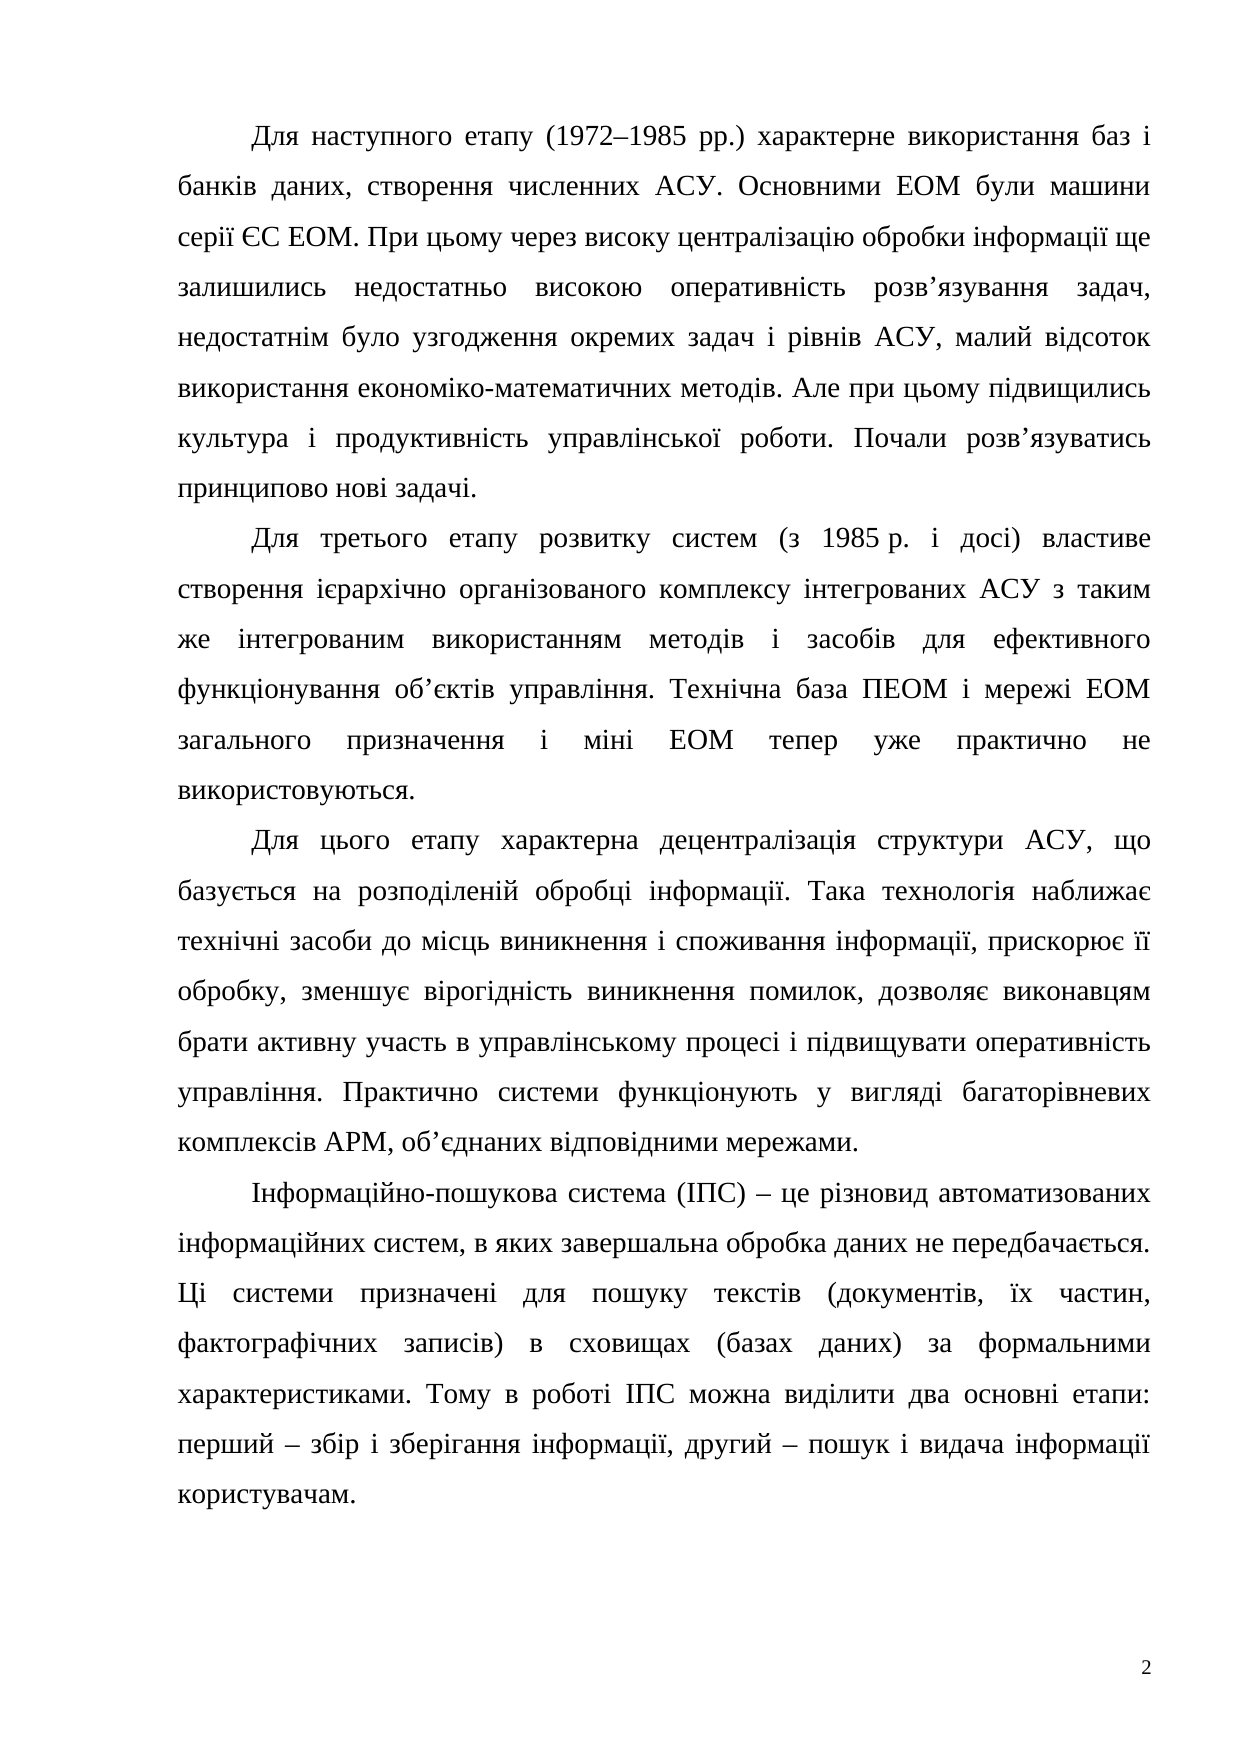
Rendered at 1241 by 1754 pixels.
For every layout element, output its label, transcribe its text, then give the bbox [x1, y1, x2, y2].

text Інформаційно-пошукова система (ІПС) – це різновид автоматизованих інформаційних систем, в яких завершальна обробка даних не передбачається. Ці системи призначені для пошуку текстів (документів, їх частин, фактографічних записів) в сховищах (базах даних) за формальними характеристиками. Тому в роботі ІПС можна виділити два основні етапи: перший – збір і зберігання інформації, другий – пошук і видача інформації користувачам. [177, 1175, 1152, 1510]
text Для третього етапу розвитку систем (з 1985 р. і досі) властиве створення ієрархічно організованого комплексу інтегрованих АСУ з таким же інтегрованим використанням методів і засобів для ефективного функціонування об’єктів управління. Технічна база ПЕОМ і мережі ЕОМ загального призначення і міні ЕОМ тепер уже практично не використовуються. [177, 521, 1152, 806]
text Для цього етапу характерна децентралізація структури АСУ, що базується на розподіленій обробці інформації. Така технологія наближає технічні засоби до місць виникнення і споживання інформації, прискорює її обробку, зменшує вірогідність виникнення помилок, дозволяє виконавцям брати активну участь в управлінському процесі і підвищувати оперативність управління. Практично системи функціонують у вигляді багаторівневих комплексів АРМ, об’єднаних відповідними мережами. [177, 822, 1152, 1158]
text Для наступного етапу (1972–1985 рр.) характерне використання баз і банків даних, створення численних АСУ. Основними ЕОМ були машини серії ЄС ЕОМ. При цьому через високу централізацію обробки інформації ще залишились недостатньо високою оперативність розв’язування задач, недостатнім було узгодження окремих задач і рівнів АСУ, малий відсоток використання економіко-математичних методів. Але при цьому підвищились культура і продуктивність управлінської роботи. Почали розв’язуватись принципово нові задачі. [177, 118, 1152, 504]
